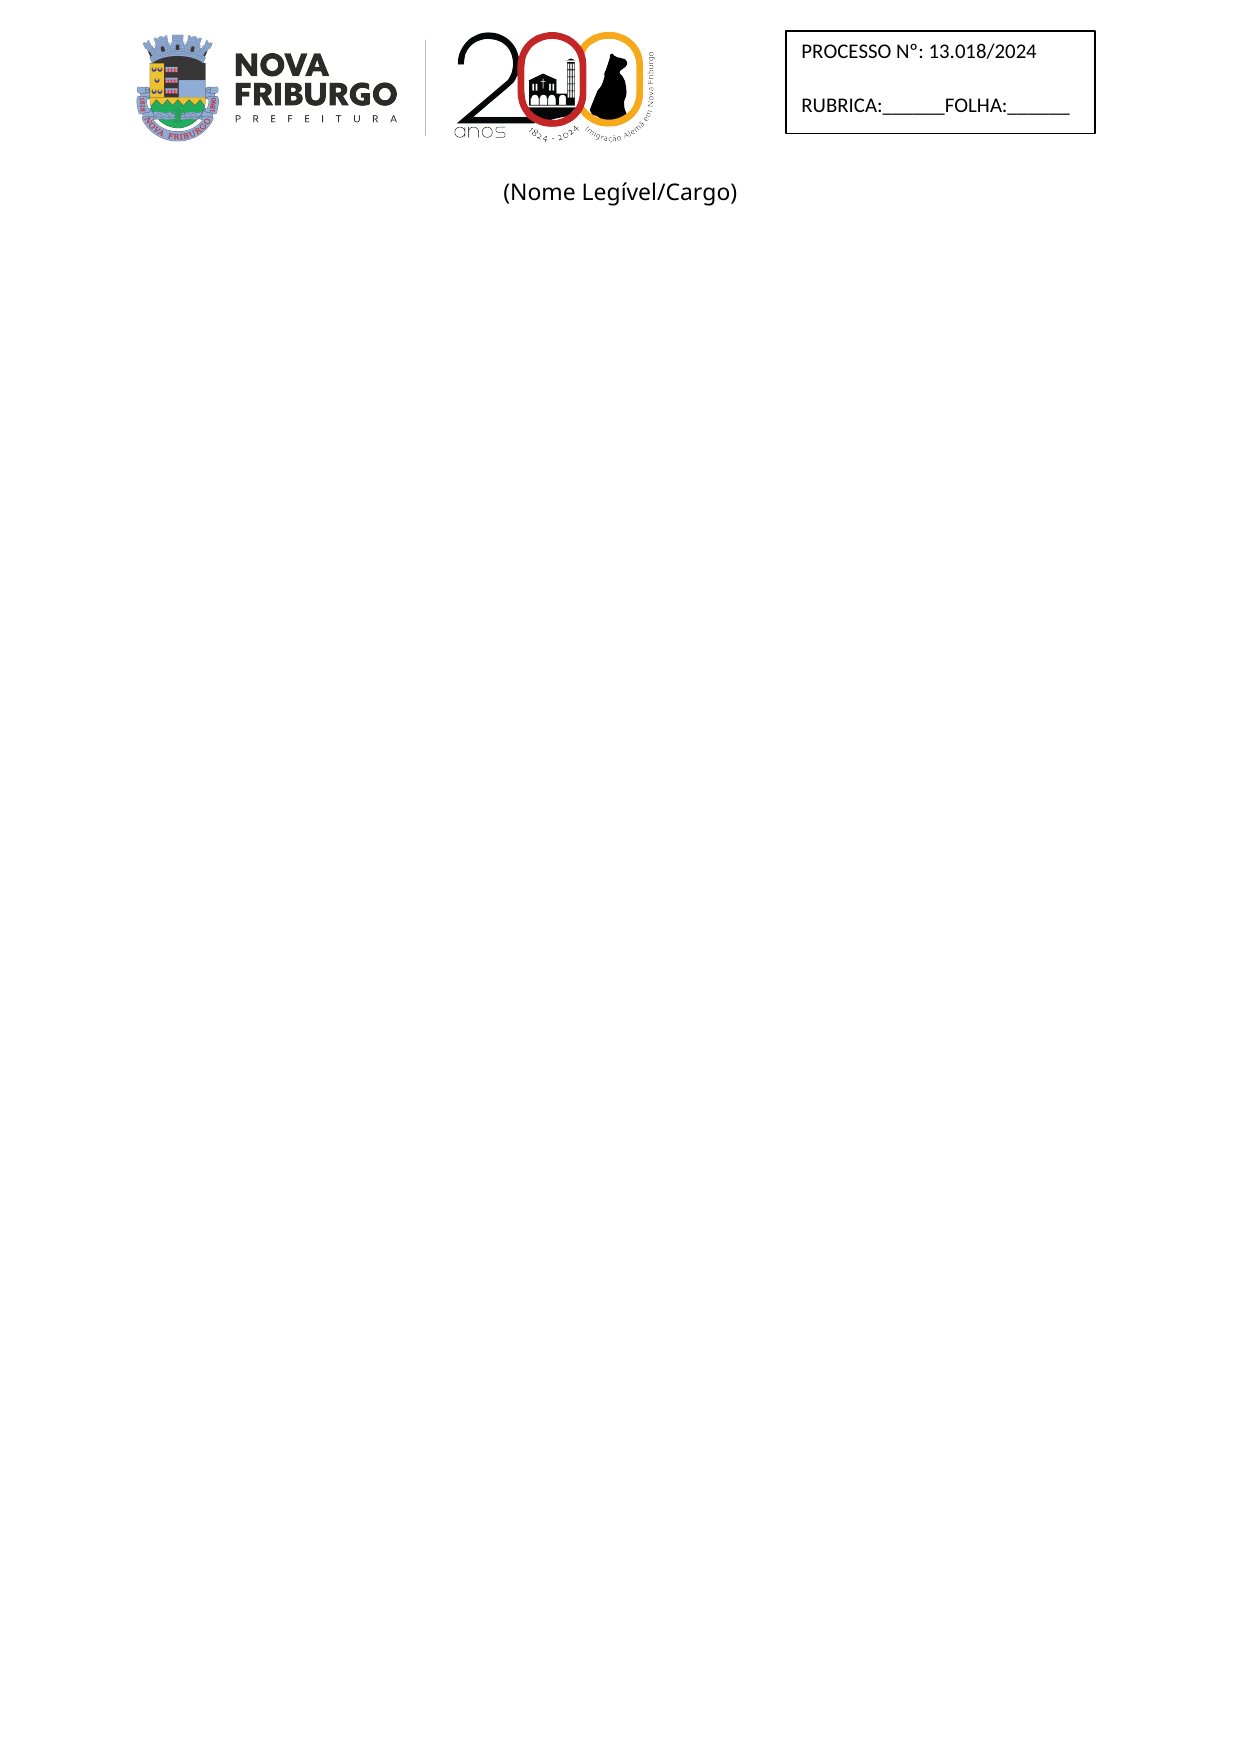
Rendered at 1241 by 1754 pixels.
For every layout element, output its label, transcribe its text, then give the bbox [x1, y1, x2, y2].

text (Nome Legível/Cargo) [148, 176, 1092, 208]
picture [109, 0, 687, 171]
